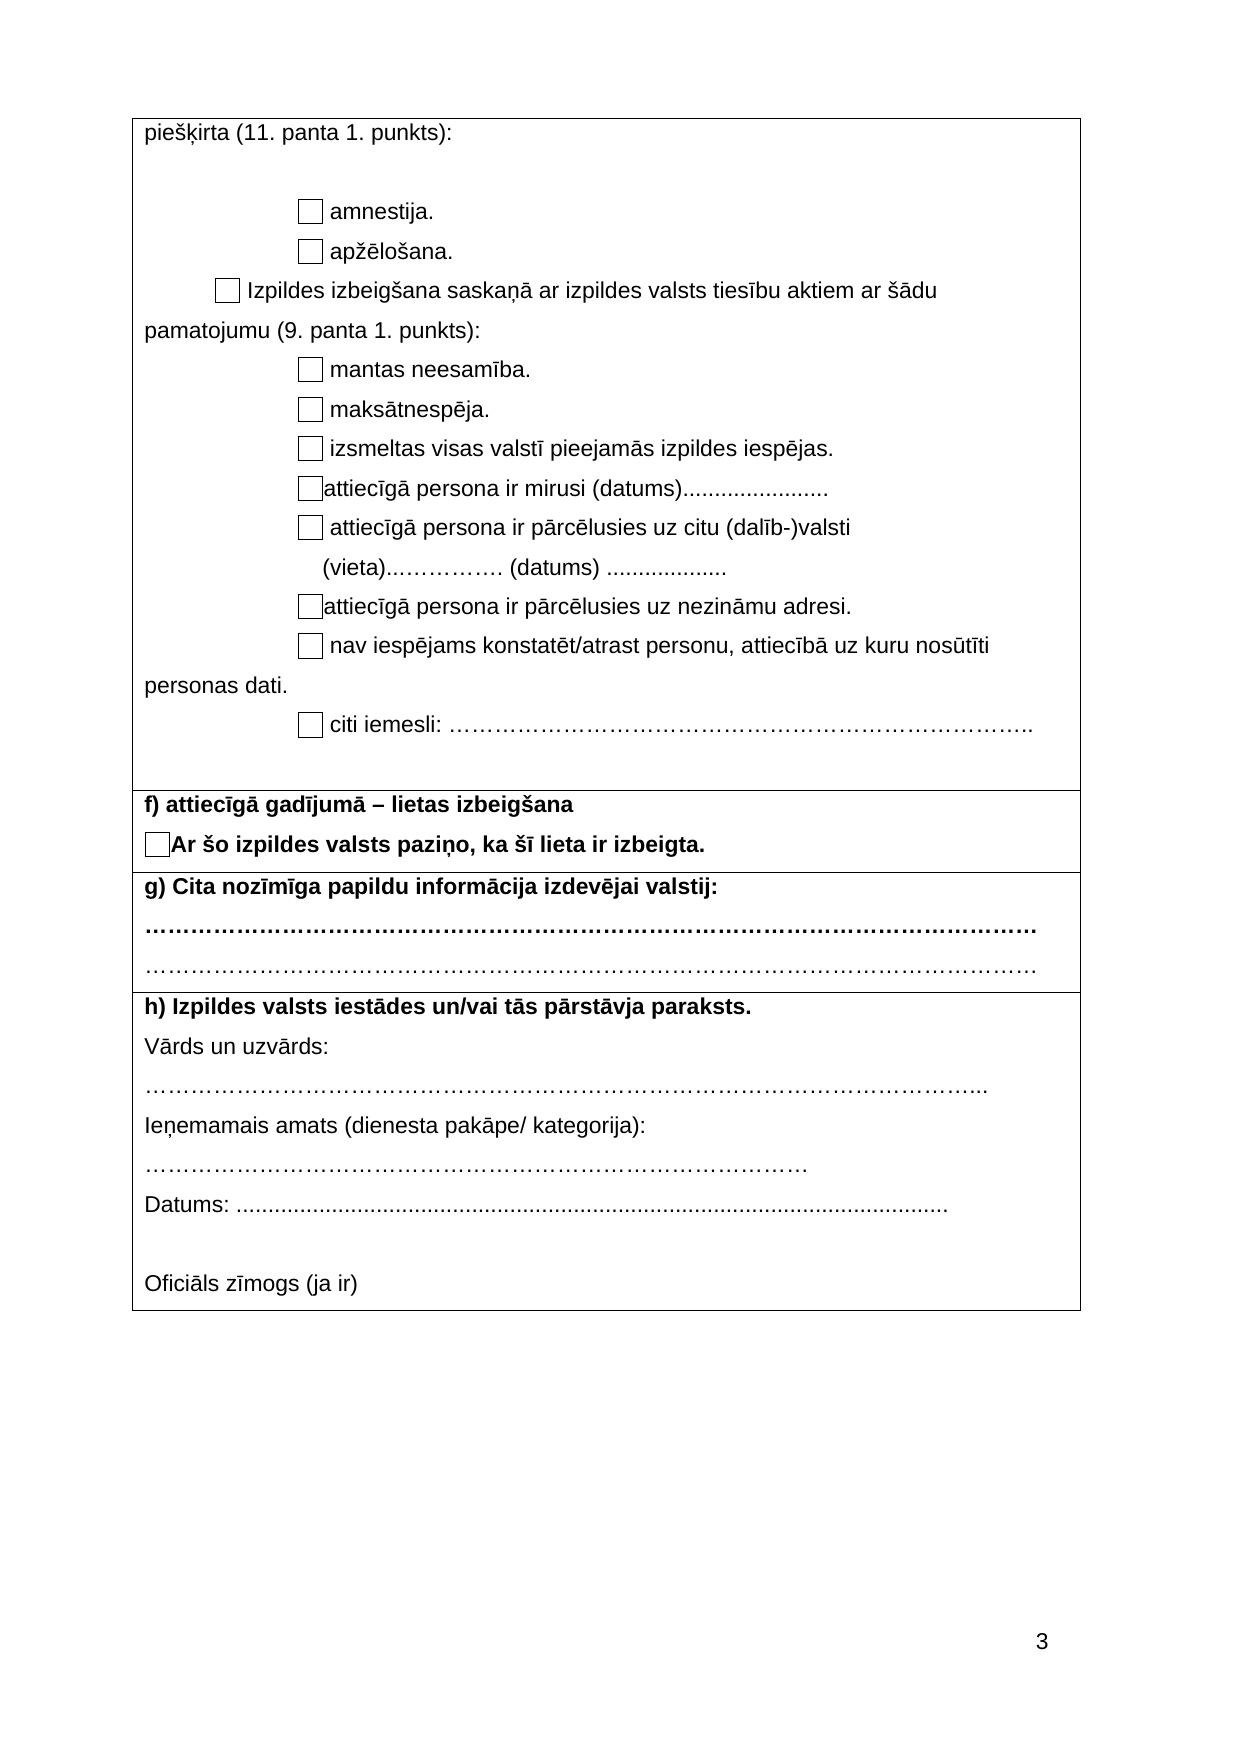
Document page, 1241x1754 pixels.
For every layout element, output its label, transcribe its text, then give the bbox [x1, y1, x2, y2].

table_cell g) Cita nozīmīga papildu informācija izdevējai valstij: ……………………………………………………………………………………………………… ……………………………………………………………………………………………………… [133, 873, 1080, 992]
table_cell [133, 119, 1080, 790]
table_cell h) Izpildes valsts iestādes un/vai tās pārstāvja paraksts. Vārds un uzvārds: ………………………………………………………………………………………………... Ieņemamais amats (dienesta pakāpe/ kategorija): …………………………………………………………………………… Datums: ................................................................................................................ Oficiāls zīmogs (ja ir) [133, 993, 1080, 1310]
table_cell f) attiecīgā gadījumā – lietas izbeigšana Ar šo izpildes valsts paziņo, ka šī lieta ir izbeigta. [133, 791, 1080, 872]
